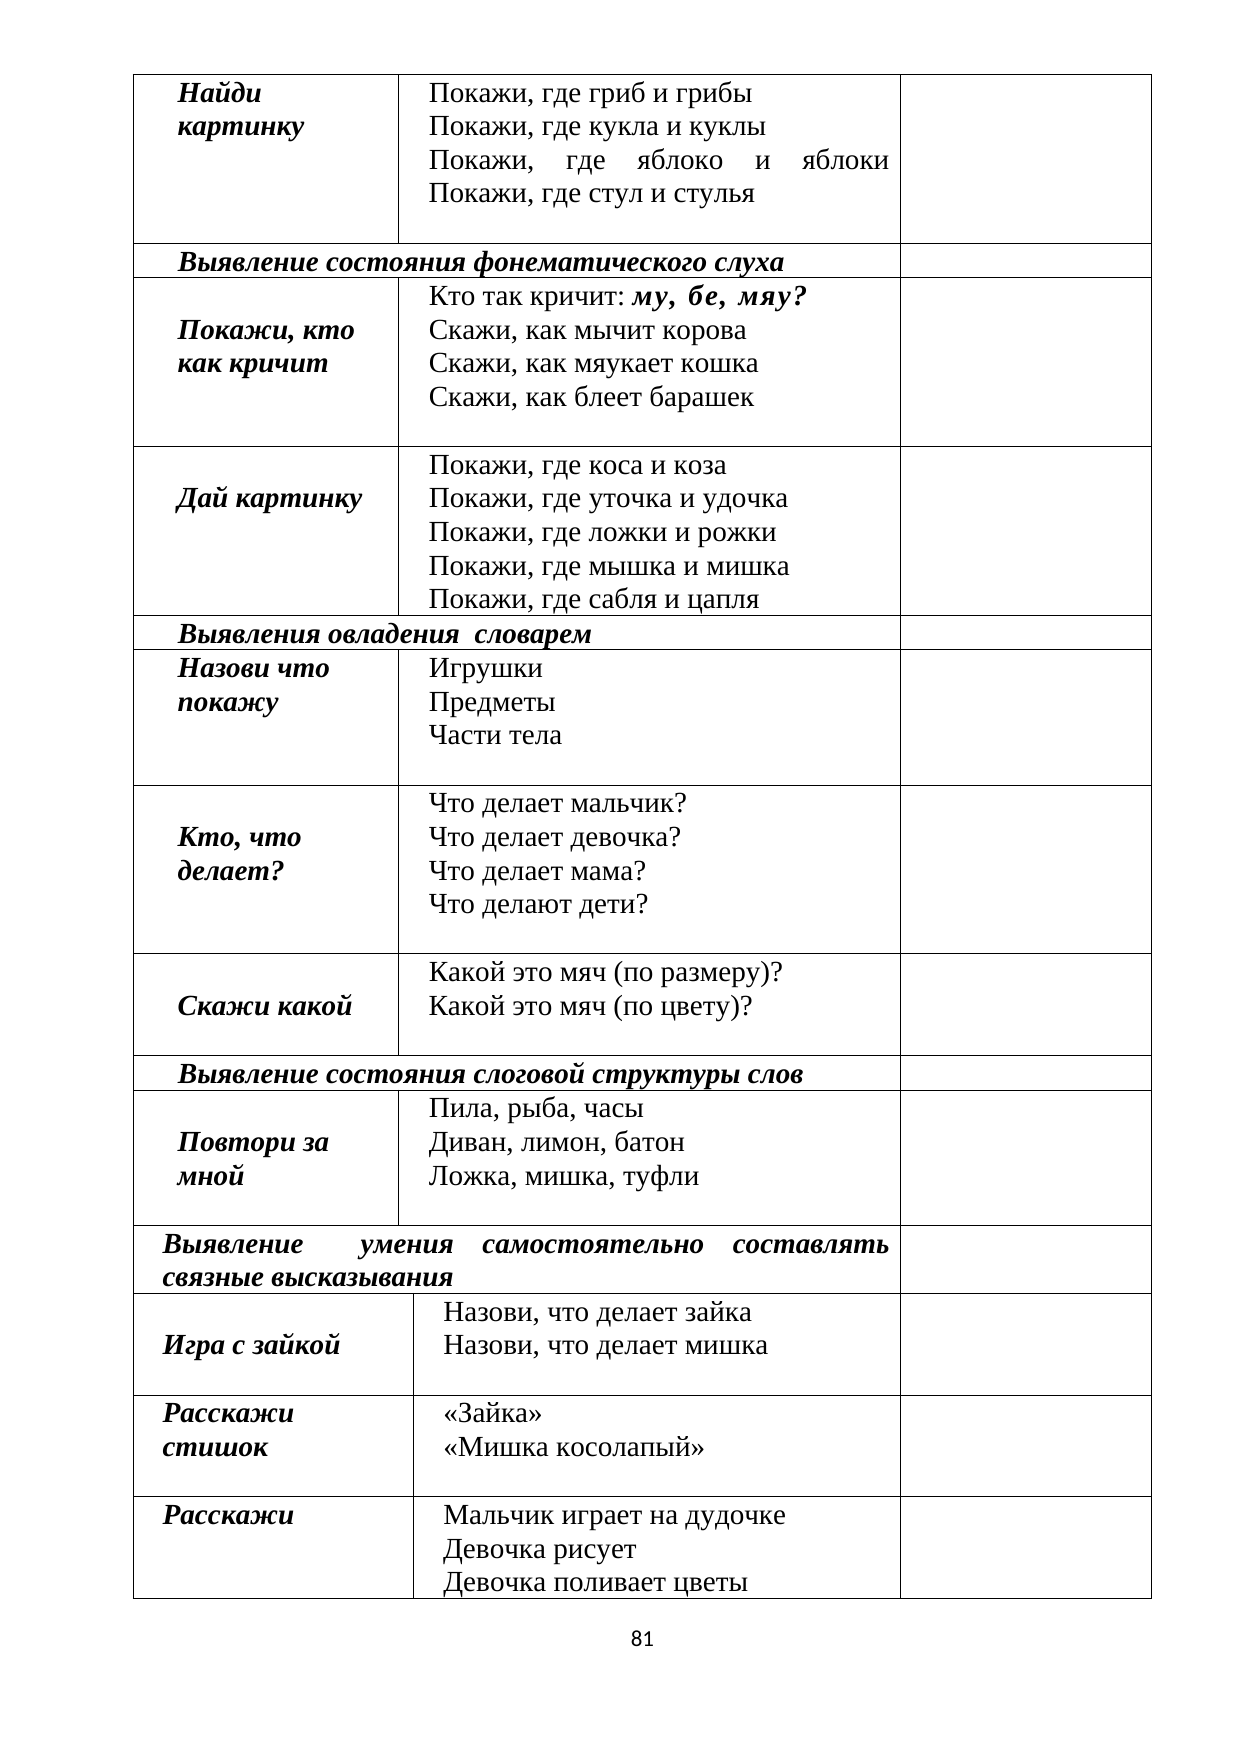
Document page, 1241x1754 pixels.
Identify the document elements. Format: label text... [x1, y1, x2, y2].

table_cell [414, 1497, 900, 1598]
table_cell [901, 447, 1151, 615]
table_cell Повтори за мной [134, 1091, 398, 1225]
table_cell [901, 616, 1151, 649]
table_cell «Зайка» «Мишка косолапый» [414, 1396, 900, 1496]
table_cell Найди картинку [134, 75, 398, 243]
table_cell Выявление умения самостоятельно составлять связные высказывания [134, 1226, 900, 1293]
table_cell Выявления овладения словарем [134, 616, 900, 649]
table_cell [399, 75, 900, 243]
table_cell Какой это мяч (по размеру)? Какой это мяч (по цвету)? [399, 954, 900, 1055]
table_cell Покажи, где коса и коза Покажи, где уточка и удочка Покажи, где ложки и рожки Покажи, где мышка и мишка Покажи, где сабля и цапля [399, 447, 900, 615]
table_cell Кто так кричит: му, бе, мяу? Скажи, как мычит корова Скажи, как мяукает кошка Скажи, как блеет барашек [399, 278, 900, 446]
table_cell [901, 1396, 1151, 1496]
table_cell Игрушки Предметы Части тела [399, 650, 900, 784]
table_cell Дай картинку [134, 447, 398, 615]
table_cell Пила, рыба, часы Диван, лимон, батон Ложка, мишка, туфли [399, 1091, 900, 1225]
table_cell Кто, что делает? [134, 786, 398, 953]
table_cell [901, 278, 1151, 446]
table_cell [901, 1226, 1151, 1293]
table_cell [901, 75, 1151, 243]
table_cell Расскажи стишок [134, 1396, 413, 1496]
table_cell Назови что покажу [134, 650, 398, 784]
table_cell [901, 954, 1151, 1055]
table_cell Игра с зайкой [134, 1294, 413, 1394]
table_cell Расскажи [134, 1497, 413, 1598]
table_cell [901, 786, 1151, 953]
table_cell Назови, что делает зайка Назови, что делает мишка [414, 1294, 900, 1394]
table_cell Выявление состояния фонематического слуха [134, 244, 900, 277]
table_cell [901, 1056, 1151, 1089]
table_cell Покажи, кто как кричит [134, 278, 398, 446]
table_cell [901, 1294, 1151, 1394]
table_cell [901, 1497, 1151, 1598]
table_cell Что делает мальчик? Что делает девочка? Что делает мама? Что делают дети? [399, 786, 900, 953]
table_cell [901, 1091, 1151, 1225]
table_cell [901, 244, 1151, 277]
table_cell [901, 650, 1151, 784]
table_cell Выявление состояния слоговой структуры слов [134, 1056, 900, 1089]
table_cell Скажи какой [134, 954, 398, 1055]
